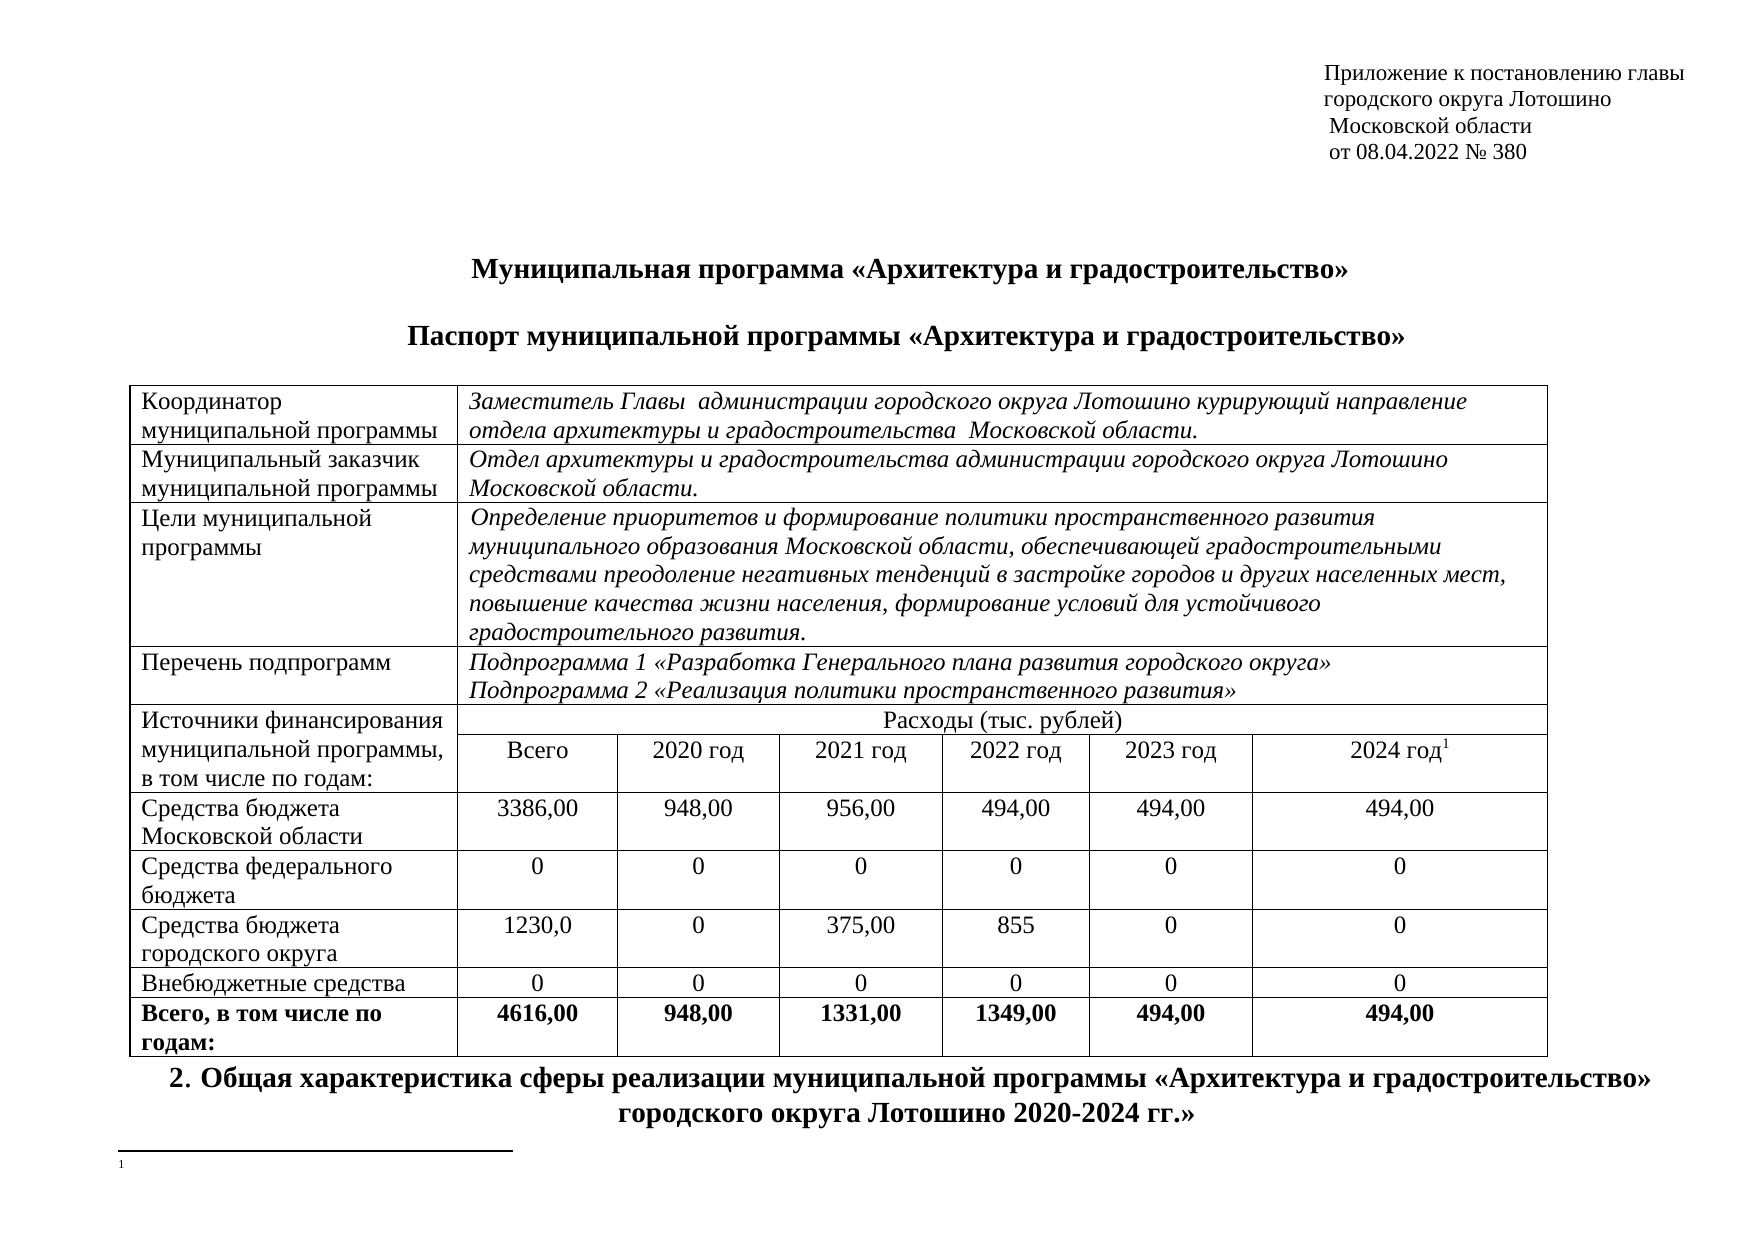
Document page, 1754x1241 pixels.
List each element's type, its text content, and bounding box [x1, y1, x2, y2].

table_header Координатор муниципальной программы [131, 386, 457, 443]
table_cell 375,00 [780, 910, 942, 967]
table_cell Источники финансирования муниципальной программы, в том числе по годам: [131, 705, 457, 792]
title Муниципальная программа «Архитектура и градостроительство» [118, 251, 1695, 284]
table_cell 956,00 [780, 793, 942, 850]
table_cell 0 [458, 851, 617, 909]
table_cell Муниципальный заказчик муниципальной программы [131, 445, 457, 502]
table_cell 0 [618, 910, 779, 967]
table_cell 0 [618, 968, 779, 997]
table_cell 0 [1090, 968, 1252, 997]
text от 08.04.2022 № 380 [118, 138, 1695, 164]
table_cell 2022 год [943, 735, 1089, 792]
table_cell 494,00 [1253, 998, 1547, 1056]
table_cell Средства бюджета Московской области [131, 793, 457, 850]
table_cell 494,00 [943, 793, 1089, 850]
table_cell 3386,00 [458, 793, 617, 850]
table_cell Подпрограмма 1 «Разработка Генерального плана развития городского округа» Подпрограмма 2 «Реализация политики пространственного развития» [458, 647, 1547, 704]
table_cell Средства федерального бюджета [131, 851, 457, 909]
table_cell Расходы (тыс. рублей) [458, 705, 1547, 734]
table_cell 0 [1090, 910, 1252, 967]
table_cell Внебюджетные средства [131, 968, 457, 997]
table_cell Средства бюджета городского округа [131, 910, 457, 967]
table_cell 0 [780, 851, 942, 909]
table_cell 0 [1253, 968, 1547, 997]
table_cell Перечень подпрограмм [131, 647, 457, 704]
table_cell 1230,0 [458, 910, 617, 967]
table_cell 0 [780, 968, 942, 997]
table_cell Отдел архитектуры и градостроительства администрации городского округа Лотошино Московской области. [458, 445, 1547, 502]
table_cell 0 [618, 851, 779, 909]
table_cell 2024 год [1253, 735, 1547, 792]
table_cell 494,00 [1090, 998, 1252, 1056]
title Паспорт муниципальной программы «Архитектура и градостроительство» [118, 318, 1695, 351]
table_cell 0 [943, 968, 1089, 997]
table_cell 494,00 [1090, 793, 1252, 850]
table_cell 948,00 [618, 793, 779, 850]
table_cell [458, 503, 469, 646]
table_cell 948,00 [618, 998, 779, 1056]
table_cell 1331,00 [780, 998, 942, 1056]
table_cell Всего [458, 735, 617, 792]
text Московской области [118, 112, 1695, 138]
table_cell 1349,00 [943, 998, 1089, 1056]
table_cell 0 [1253, 910, 1547, 967]
table_cell 855 [943, 910, 1089, 967]
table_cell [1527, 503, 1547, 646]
table_cell Всего, в том числе по годам: [131, 998, 457, 1056]
table_cell 4616,00 [458, 998, 617, 1056]
table_cell 2023 год [1090, 735, 1252, 792]
text 2. Общая характеристика сферы реализации муниципальной программы «Архитектура и градостроительство» городского округа Лотошино 2020-2024 гг.» [118, 1057, 1695, 1128]
table_cell 2020 год [618, 735, 779, 792]
table_cell 2021 год [780, 735, 942, 792]
table_cell 0 [1253, 851, 1547, 909]
table_cell 0 [1090, 851, 1252, 909]
text городского округа Лотошино [118, 85, 1695, 112]
table_cell 0 [943, 851, 1089, 909]
text Приложение к постановлению главы [118, 59, 1695, 85]
table_cell 494,00 [1253, 793, 1547, 850]
table_cell Цели муниципальной программы [131, 503, 457, 646]
table_header Заместитель Главы администрации городского округа Лотошино курирующий направление отдела архитектуры и градостроительства Московской области. [458, 386, 1547, 443]
table_cell 0 [458, 968, 617, 997]
